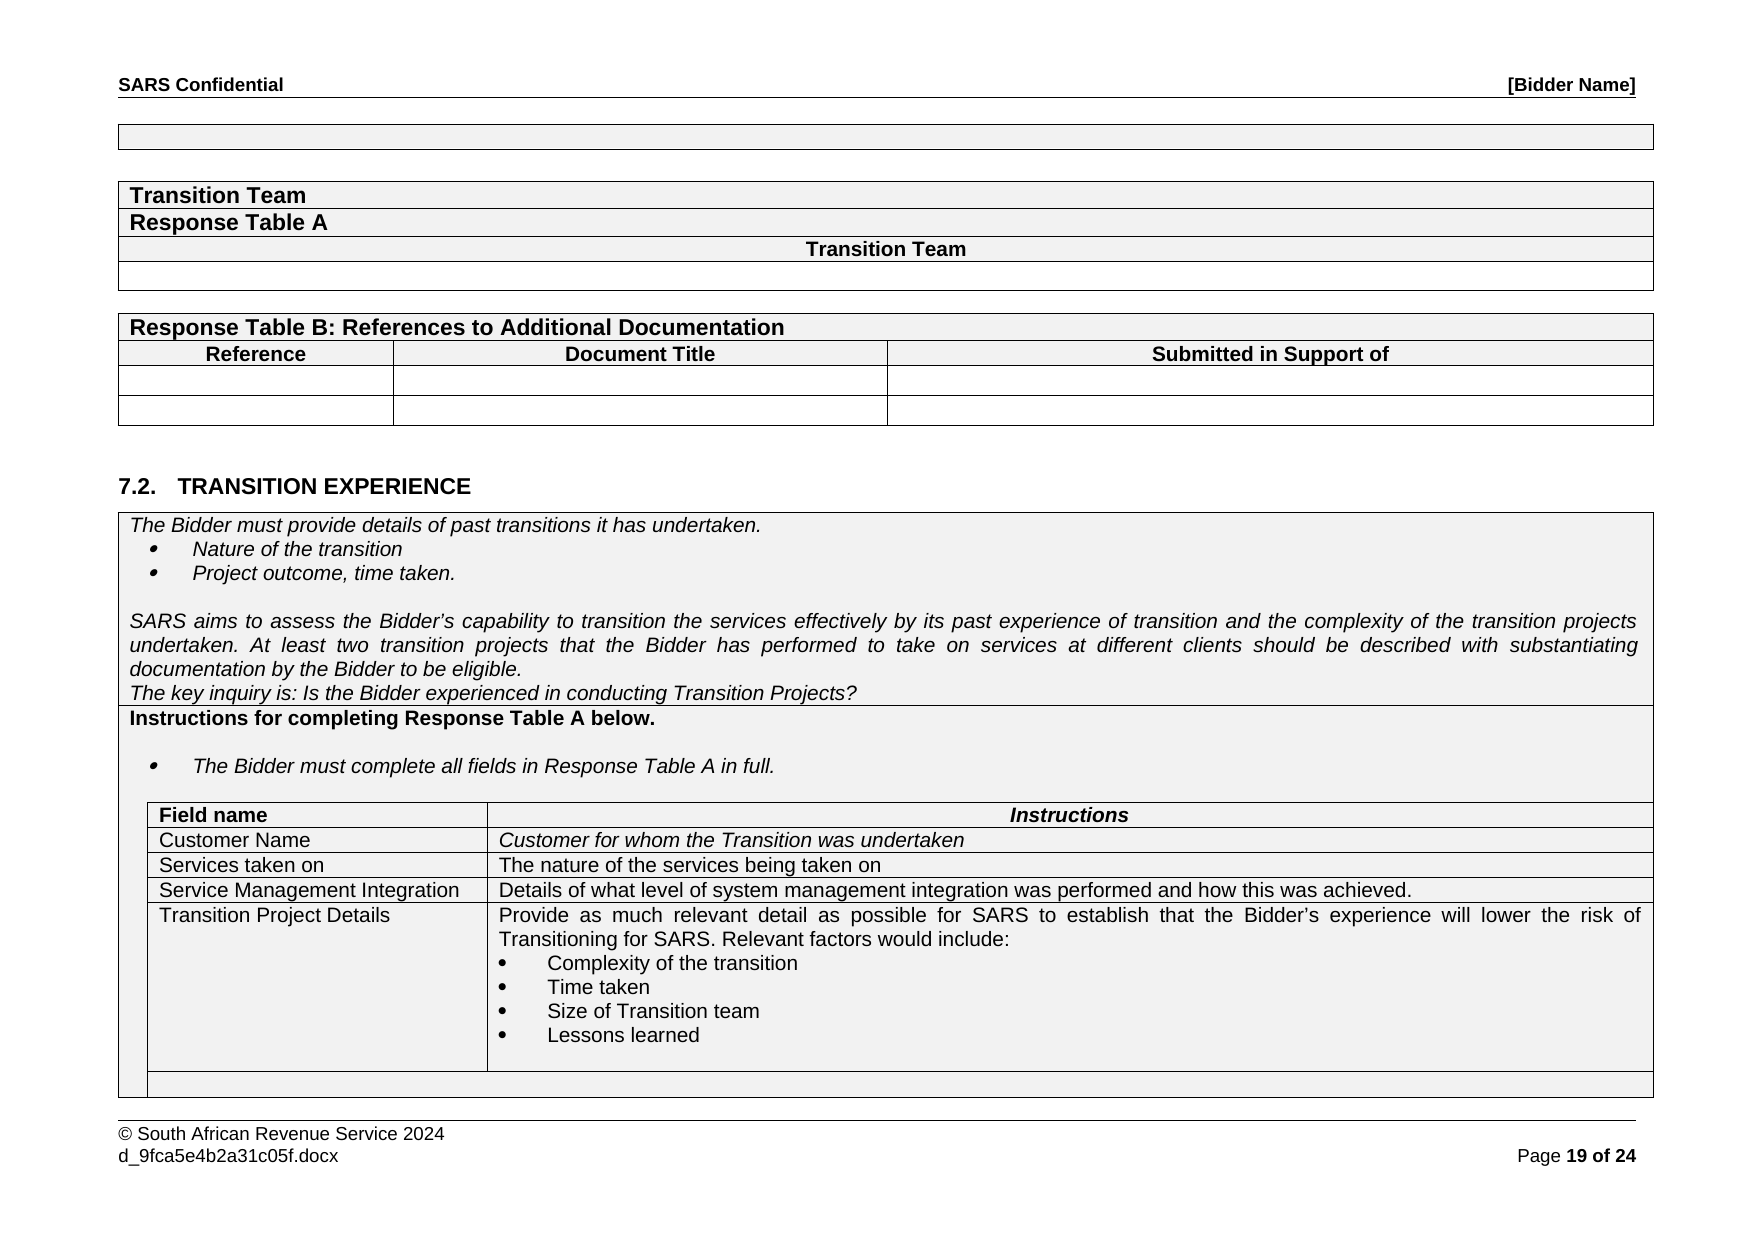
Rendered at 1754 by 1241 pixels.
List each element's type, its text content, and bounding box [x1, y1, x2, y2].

table_cell [394, 396, 887, 425]
table_cell [888, 366, 1653, 395]
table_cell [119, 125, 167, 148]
table_cell Provide as much relevant detail as possible for SARS to establish that the Bidder’s experience will lower the risk of Transitioning for SARS. Relevant factors would include: Complexity of the transition Time taken Size of Transition team Lessons learned [488, 903, 1653, 1071]
table_cell Transition Project Details [148, 903, 487, 1071]
table_header The Bidder must provide details of past transitions it has undertaken. Nature of the transition Project outcome, time taken. SARS aims to assess the Bidder’s capability to transition the services effectively by its past experience of transition and the complexity of the transition projects undertaken. At least two transition projects that the Bidder has performed to take on services at different clients should be described with substantiating documentation by the Bidder to be eligible. The key inquiry is: Is the Bidder experienced in conducting Transition Projects? [119, 513, 1653, 705]
table_cell Response Table A [119, 209, 1653, 236]
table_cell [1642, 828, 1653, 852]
table_cell [148, 1072, 1653, 1097]
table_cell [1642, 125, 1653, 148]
table_cell [394, 366, 887, 395]
table_header Transition Team [119, 182, 1653, 208]
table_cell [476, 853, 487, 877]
table_cell [119, 262, 1653, 290]
table_cell Details of what level of system management integration was performed and how this was achieved. [488, 878, 1653, 902]
table_cell Reference [119, 341, 393, 365]
table_cell The nature of the services being taken on [488, 853, 1653, 877]
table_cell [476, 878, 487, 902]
table_cell [888, 396, 1653, 425]
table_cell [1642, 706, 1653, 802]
table_cell [119, 802, 147, 1097]
table_cell Submitted in Support of [888, 341, 1653, 365]
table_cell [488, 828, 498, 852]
table_cell Instructions for completing Response Table A below. The Bidder must complete all fields in Response Table A in full. [119, 706, 204, 802]
table_cell [119, 366, 393, 395]
table_header Response Table B: References to Additional Documentation [119, 314, 1653, 340]
table_cell [119, 396, 393, 425]
table_cell Transition Team [119, 237, 1653, 261]
list TRANSITION EXPERIENCE [118, 473, 1636, 499]
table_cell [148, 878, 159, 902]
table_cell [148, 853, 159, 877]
table_cell Document Title [394, 341, 887, 365]
